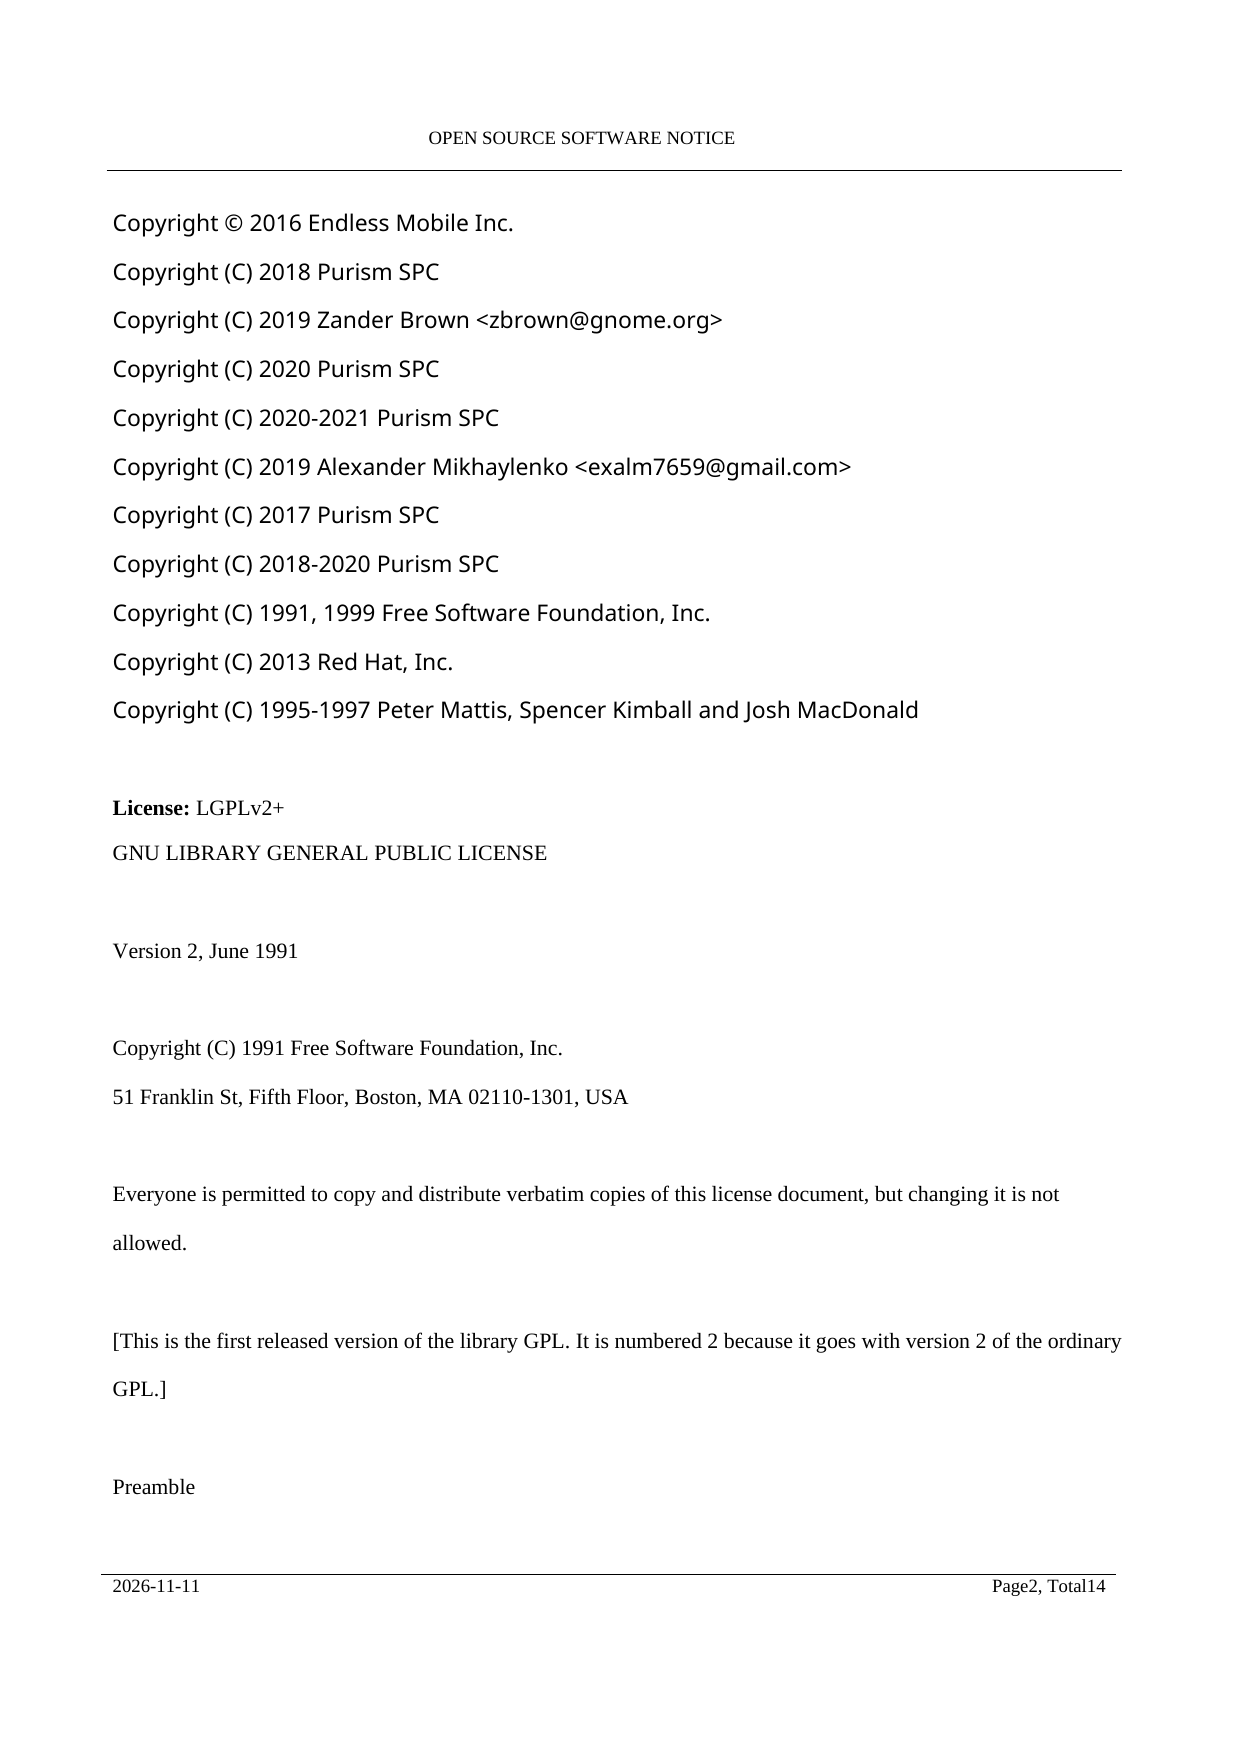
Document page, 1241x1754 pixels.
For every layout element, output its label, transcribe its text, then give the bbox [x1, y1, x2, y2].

text License: LGPLv2+ [112, 791, 1128, 824]
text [112, 836, 1128, 1503]
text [112, 206, 1128, 775]
